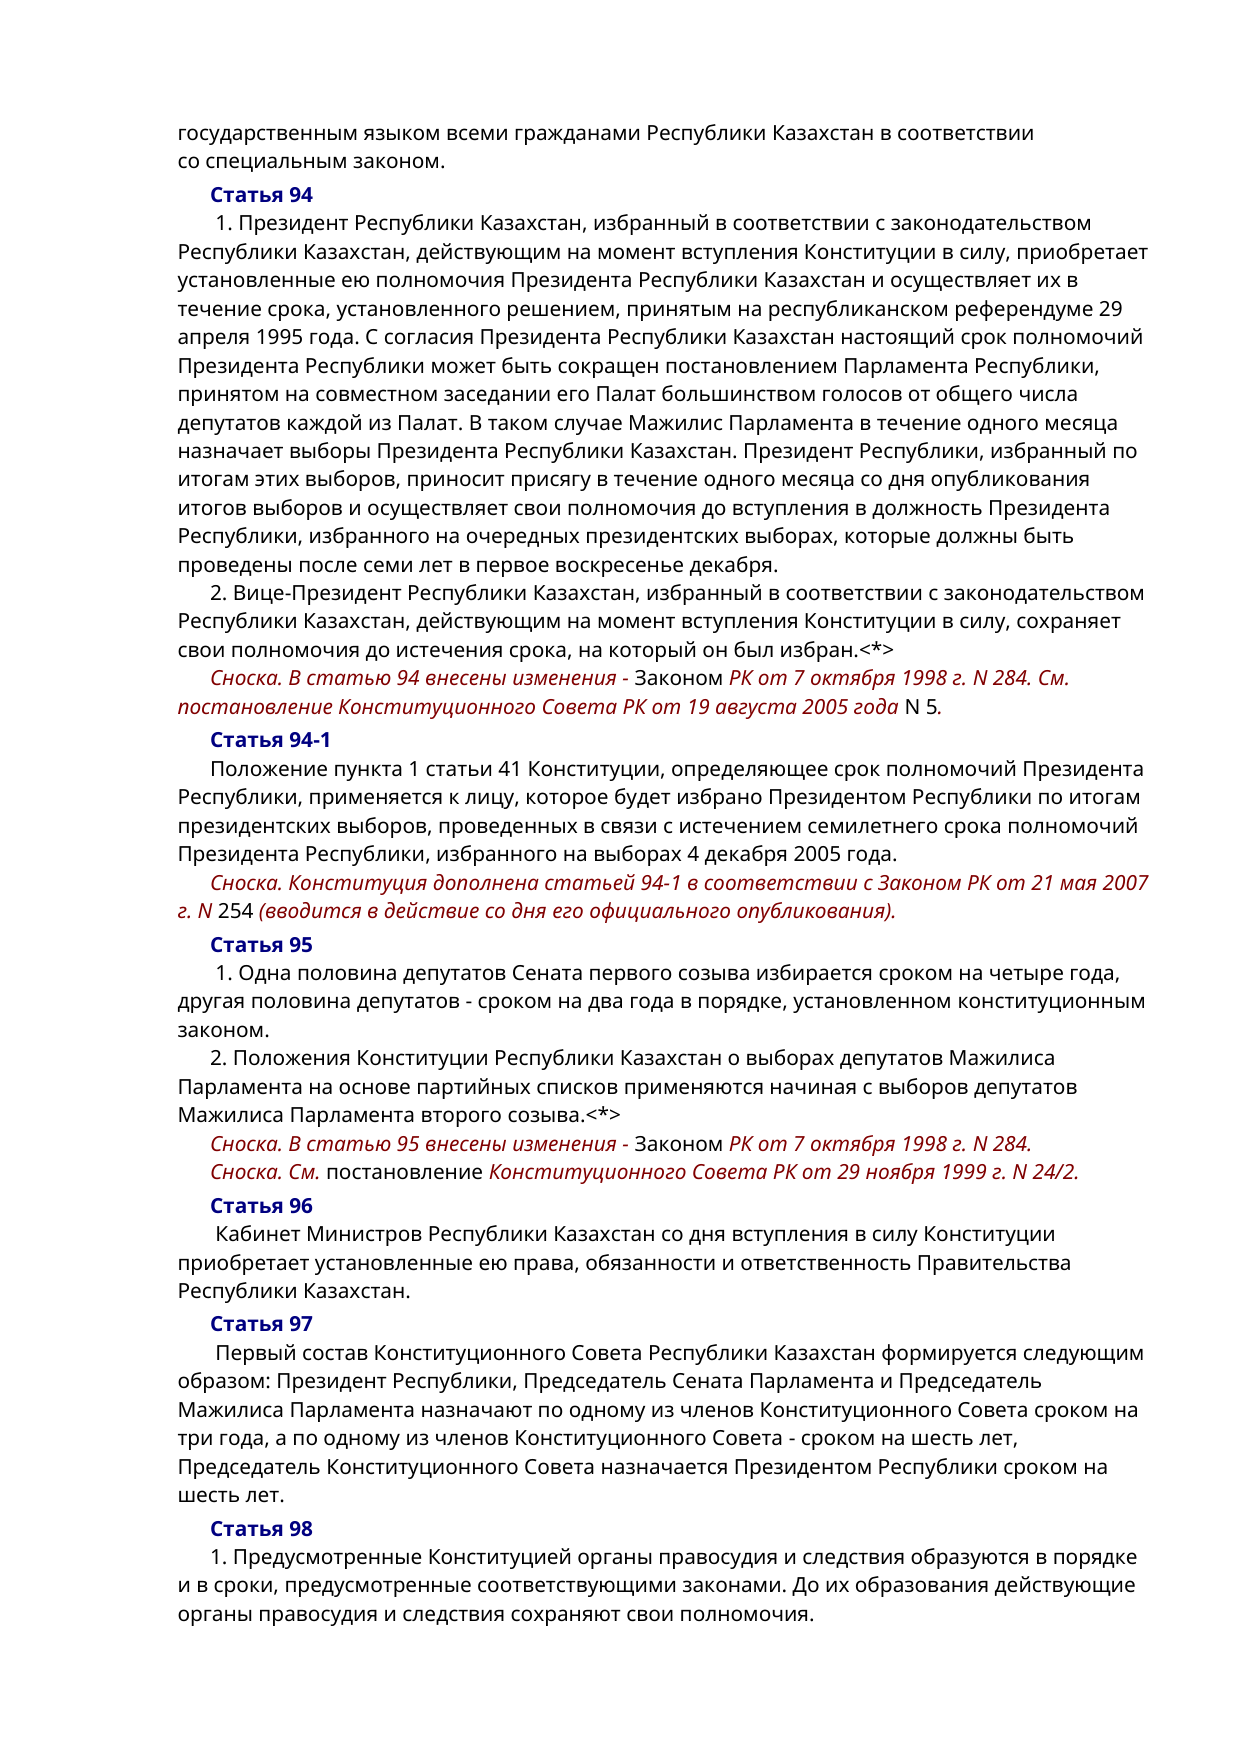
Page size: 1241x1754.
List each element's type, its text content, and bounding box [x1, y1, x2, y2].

text Статья 96 Кабинет Министров Республики Казахстан со дня вступления в силу Конституции приобретает установленные ею права, обязанности и ответственность Правительства Республики Казахстан. [177, 1191, 1152, 1304]
text Статья 95 1. Одна половина депутатов Сената первого созыва избирается сроком на четыре года, другая половина депутатов - сроком на два года в порядке, установленном конституционным законом. 2. Положения Конституции Республики Казахстан о выборах депутатов Мажилиса Парламента на основе партийных списков применяются начиная с выборов депутатов Мажилиса Парламента второго созыва.<*> Сноска. В статью 95 внесены изменения - Законом РК от 7 октября 1998 г. N 284. Сноска. См. постановление Конституционного Совета РК от 29 ноября 1999 г. N 24/2. [177, 930, 1152, 1186]
text Статья 97 Первый состав Конституционного Совета Республики Казахстан формируется следующим образом: Президент Республики, Председатель Сената Парламента и Председатель Мажилиса Парламента назначают по одному из членов Конституционного Совета сроком на три года, а по одному из членов Конституционного Совета - сроком на шесть лет, Председатель Конституционного Совета назначается Президентом Республики сроком на шесть лет. [177, 1309, 1152, 1509]
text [177, 1514, 1152, 1627]
text Статья 94 1. Президент Республики Казахстан, избранный в соответствии с законодательством Республики Казахстан, действующим на момент вступления Конституции в силу, приобретает установленные ею полномочия Президента Республики Казахстан и осуществляет их в течение срока, установленного решением, принятым на республиканском референдуме 29 апреля 1995 года. С согласия Президента Республики Казахстан настоящий срок полномочий Президента Республики может быть сокращен постановлением Парламента Республики, принятом на совместном заседании его Палат большинством голосов от общего числа депутатов каждой из Палат. В таком случае Мажилис Парламента в течение одного месяца назначает выборы Президента Республики Казахстан. Президент Республики, избранный по итогам этих выборов, приносит присягу в течение одного месяца со дня опубликования итогов выборов и осуществляет свои полномочия до вступления в должность Президента Республики, избранного на очередных президентских выборах, которые должны быть проведены после семи лет в первое воскресенье декабря. 2. Вице-Президент Республики Казахстан, избранный в соответствии с законодательством Республики Казахстан, действующим на момент вступления Конституции в силу, сохраняет свои полномочия до истечения срока, на который он был избран.<*> Сноска. В статью 94 внесены изменения - Законом РК от 7 октября 1998 г. N 284. См. постановление Конституционного Совета РК от 19 августа 2005 года N 5. [177, 180, 1152, 720]
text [177, 118, 1152, 175]
text Статья 94-1 Положение пункта 1 статьи 41 Конституции, определяющее срок полномочий Президента Республики, применяется к лицу, которое будет избрано Президентом Республики по итогам президентских выборов, проведенных в связи с истечением семилетнего срока полномочий Президента Республики, избранного на выборах 4 декабря 2005 года. Сноска. Конституция дополнена статьей 94-1 в соответствии с Законом РК от 21 мая 2007 г. N 254 (вводится в действие со дня его официального опубликования). [177, 726, 1152, 924]
